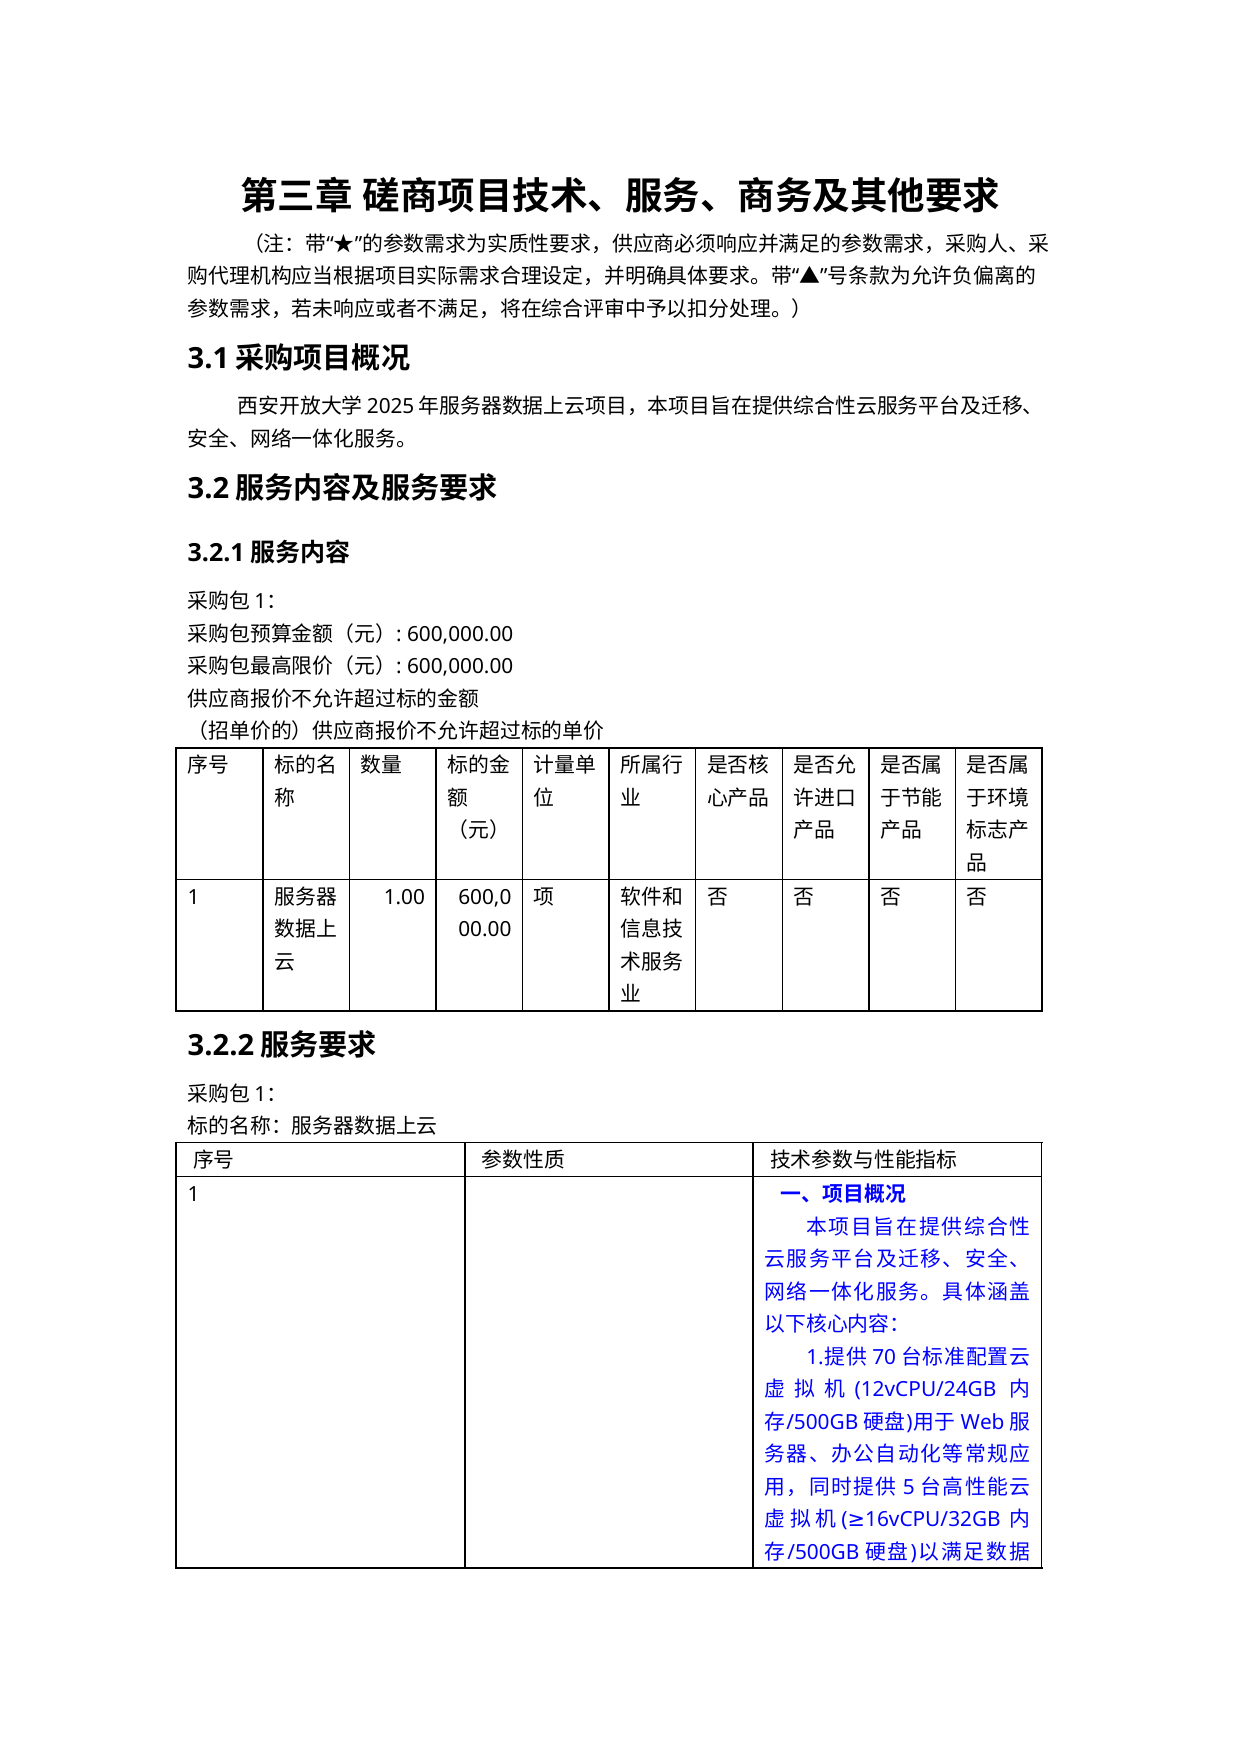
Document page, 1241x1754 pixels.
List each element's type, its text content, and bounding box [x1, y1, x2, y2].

table_cell 1 [177, 880, 262, 1010]
text （注：带“★”的参数需求为实质性要求，供应商必须响应并满足的参数需求，采购人、采购代理机构应当根据项目实际需求合理设定，并明确具体要求。带“▲”号条款为允许负偏离的参数需求，若未响应或者不满足，将在综合评审中予以扣分处理。） [187, 227, 1053, 324]
text 3.1采购项目概况 [187, 324, 1053, 389]
table_cell 项 [523, 880, 608, 1010]
table_cell [466, 1177, 752, 1567]
table_header 标的名称 [264, 749, 349, 878]
table_header 序号 [177, 1143, 464, 1176]
text 3.2服务内容及服务要求 [187, 454, 1053, 519]
text 供应商报价不允许超过标的金额 [187, 682, 1053, 714]
table_cell 软件和信息技术服务业 [610, 880, 695, 1010]
table_cell 否 [870, 880, 955, 1010]
text 采购包预算金额（元）: 600,000.00 [187, 617, 1053, 649]
table_cell 服务器数据上云 [264, 880, 349, 1010]
table_cell 否 [783, 880, 868, 1010]
table_header 是否属于节能产品 [870, 749, 955, 878]
table_header 技术参数与性能指标 [754, 1143, 1041, 1176]
text 采购包1： [187, 1077, 1053, 1109]
table_cell 否 [696, 880, 782, 1010]
text 3.2.1服务内容 [187, 519, 1053, 584]
table_cell 1 [177, 1177, 464, 1567]
table_header 是否允许进口产品 [783, 749, 868, 878]
text 第三章 磋商项目技术、服务、商务及其他要求 [187, 162, 1053, 227]
text 采购包1： [187, 584, 1053, 617]
table_cell 600,000.00 [437, 880, 522, 1010]
table_header 序号 [177, 749, 262, 878]
table_header 是否核心产品 [696, 749, 782, 878]
text （招单价的）供应商报价不允许超过标的单价 [187, 714, 1053, 747]
text 西安开放大学2025年服务器数据上云项目，本项目旨在提供综合性云服务平台及迁移、安全、网络一体化服务。 [187, 389, 1053, 454]
table_header 是否属于环境标志产品 [956, 749, 1041, 878]
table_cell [754, 1177, 1041, 1567]
text 采购包最高限价（元）: 600,000.00 [187, 649, 1053, 682]
table_header 计量单位 [523, 749, 608, 878]
table_header 标的金额 （元） [437, 749, 522, 878]
text 标的名称：服务器数据上云 [187, 1109, 1053, 1142]
text 3.2.2服务要求 [187, 1012, 1053, 1077]
table_cell 否 [956, 880, 1041, 1010]
table_header 数量 [350, 749, 435, 878]
table_header 所属行业 [610, 749, 695, 878]
table_header 参数性质 [466, 1143, 752, 1176]
table_cell 1.00 [350, 880, 435, 1010]
